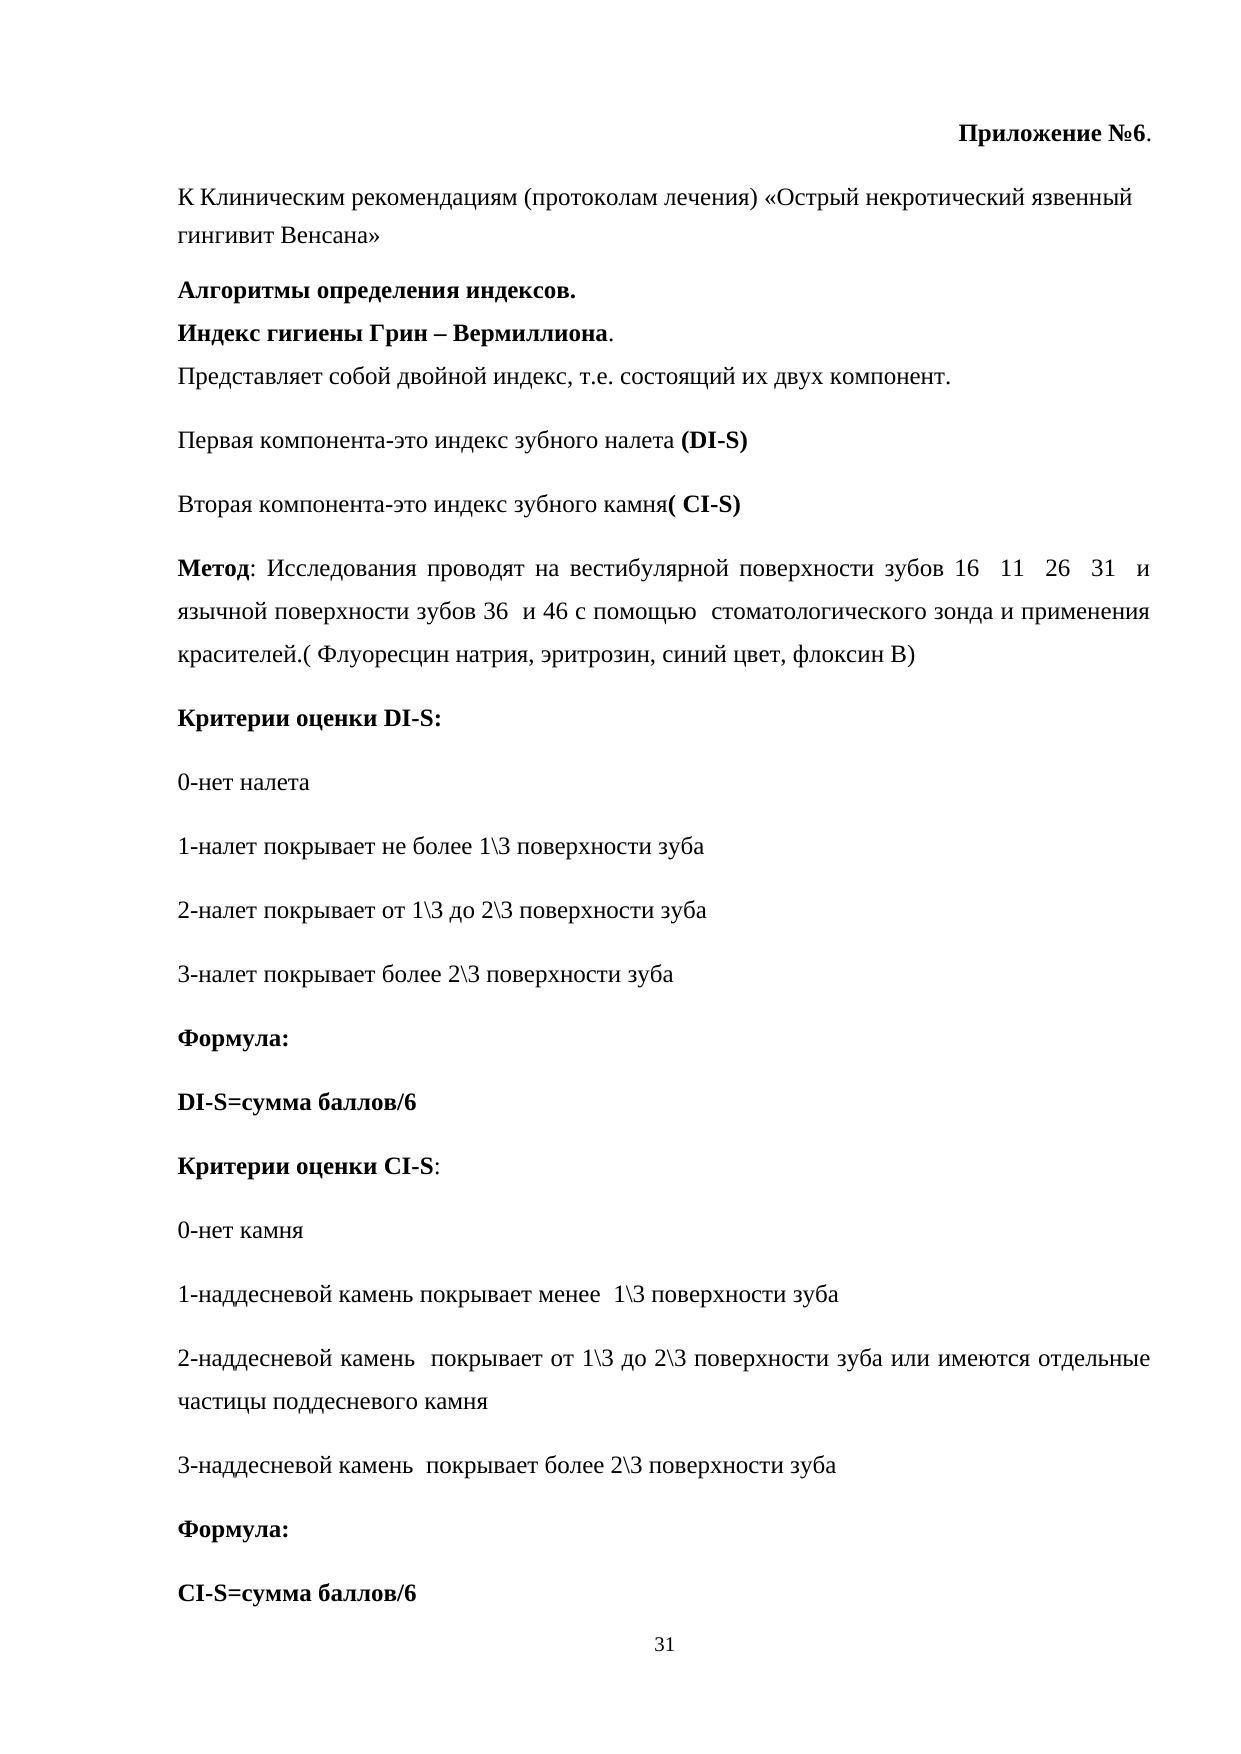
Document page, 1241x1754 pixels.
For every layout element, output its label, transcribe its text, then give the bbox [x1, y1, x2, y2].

text Метод: Исследования проводят на вестибулярной поверхности зубов 16 11 26 31 и язычной поверхности зубов 36 и 46 с помощью стоматологического зонда и применения красителей.( Флуоресцин натрия, эритрозин, синий цвет, флоксин В) [177, 553, 1152, 668]
text Формула: [177, 1023, 1152, 1052]
text 3-налет покрывает более 2\3 поверхности зуба [177, 959, 1152, 988]
text 1-налет покрывает не более 1\3 поверхности зуба [177, 831, 1152, 860]
text Представляет собой двойной индекс, т.е. состоящий их двух компонент. [177, 361, 1152, 390]
text Приложение №6. [177, 118, 1152, 147]
text 2-наддесневой камень покрывает от 1\3 до 2\3 поверхности зуба или имеются отдельные частицы поддесневого камня [177, 1343, 1152, 1415]
text Критерии оценки DI-S: [177, 703, 1152, 732]
text Алгоритмы определения индексов. [177, 275, 1152, 304]
text 2-налет покрывает от 1\3 до 2\3 поверхности зуба [177, 895, 1152, 924]
text Первая компонента-это индекс зубного налета (DI-S) [177, 425, 1152, 454]
text 0-нет налета [177, 767, 1152, 796]
text К Клиническим рекомендациям (протоколам лечения) «Острый некротический язвенный гингивит Венсана» [177, 182, 1152, 249]
text 1-наддесневой камень покрывает менее 1\3 поверхности зуба [177, 1279, 1152, 1308]
text Индекс гигиены Грин – Вермиллиона. [177, 318, 1152, 347]
text Вторая компонента-это индекс зубного камня( CI-S) [177, 489, 1152, 518]
text DI-S=сумма баллов/6 [177, 1087, 1152, 1116]
text СI-S=сумма баллов/6 [177, 1578, 1152, 1607]
text 3-наддесневой камень покрывает более 2\3 поверхности зуба [177, 1450, 1152, 1479]
text Формула: [177, 1514, 1152, 1543]
text Критерии оценки CI-S: [177, 1151, 1152, 1180]
text 0-нет камня [177, 1215, 1152, 1244]
